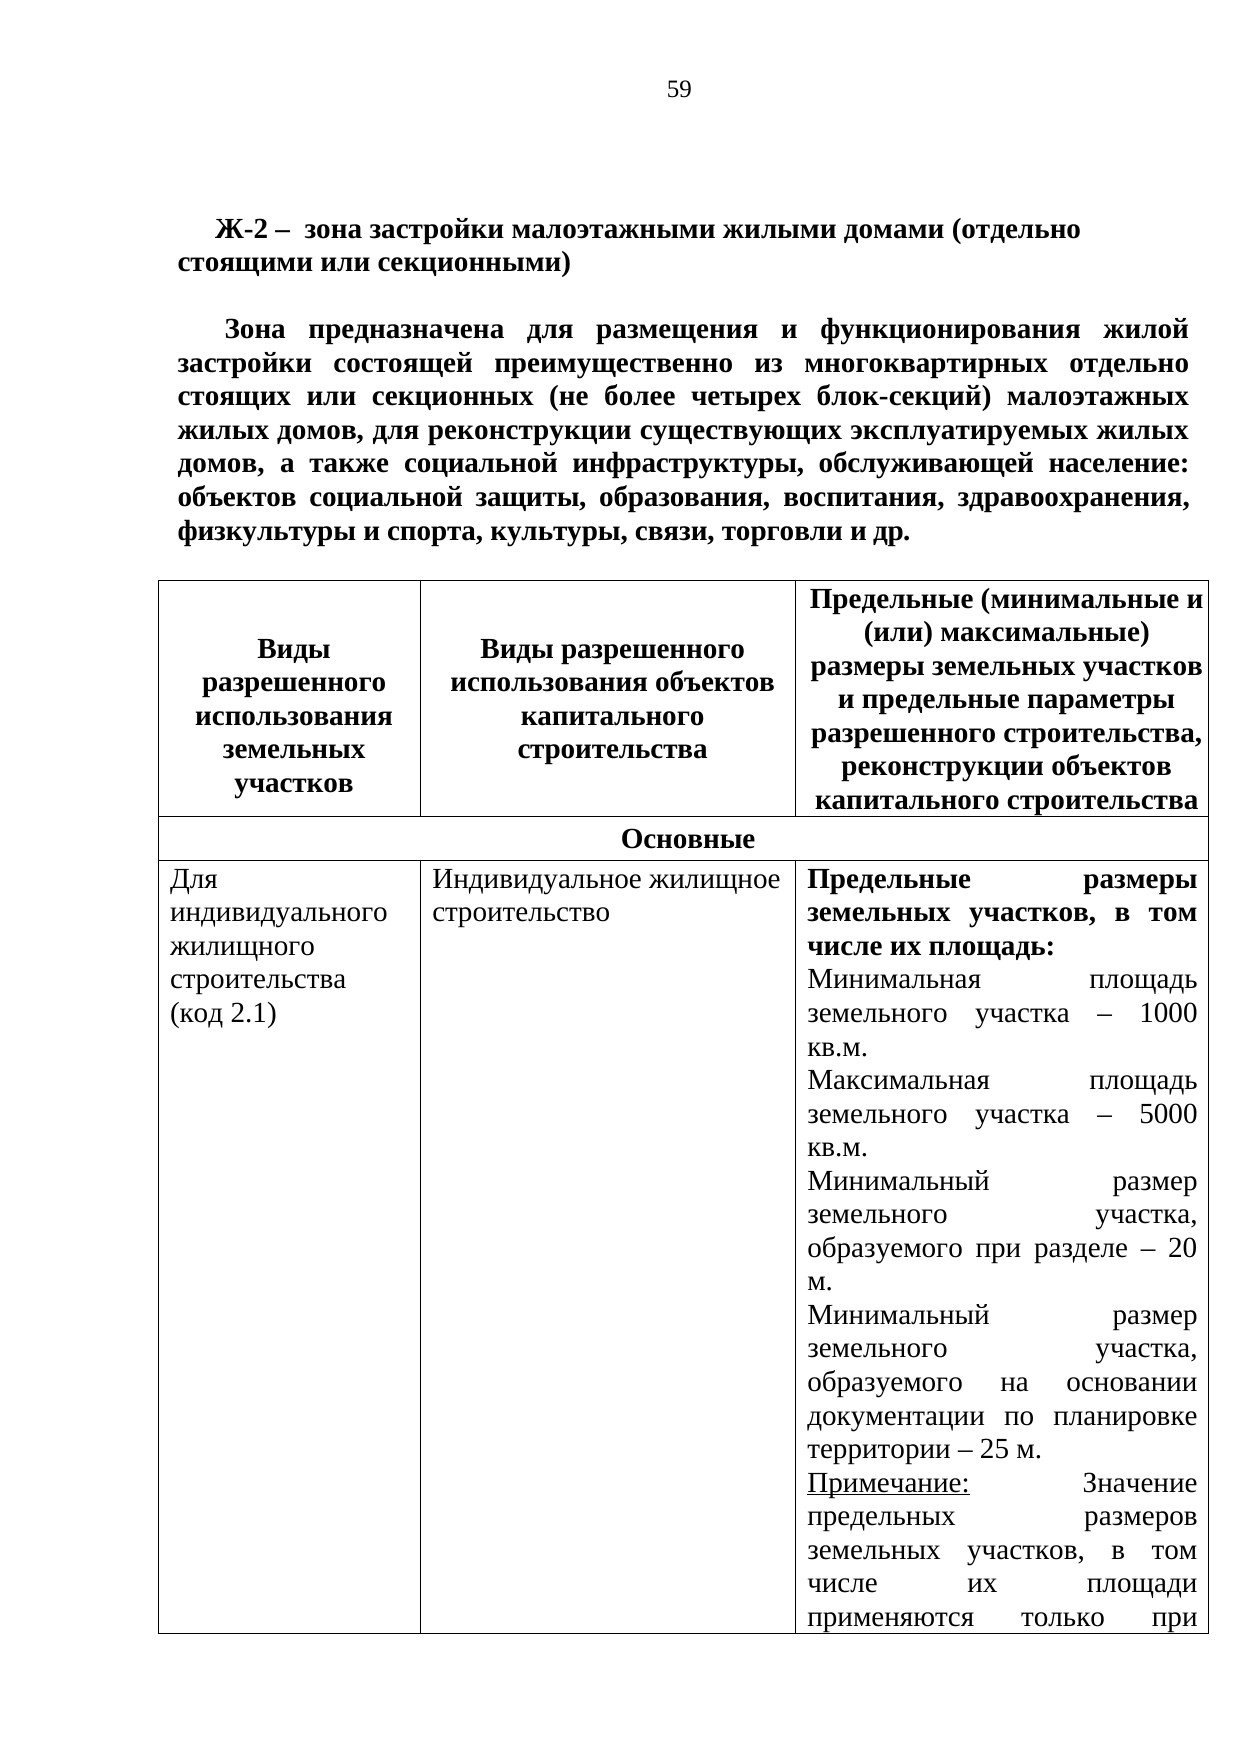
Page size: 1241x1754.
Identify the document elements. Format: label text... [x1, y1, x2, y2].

table_header Виды разрешенного использования объектов капитального строительства [421, 581, 795, 816]
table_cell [159, 861, 420, 1632]
table_header Виды разрешенного использования земельных участков [159, 581, 420, 816]
text Зона предназначена для размещения и функционирования жилой застройки состоящей преимущественно из многоквартирных отдельно стоящих или секционных (не более четырех блок-секций) малоэтажных жилых домов, для реконструкции существующих эксплуатируемых жилых домов, а также социальной инфраструктуры, обслуживающей население: объектов социальной защиты, образования, воспитания, здравоохранения, физкультуры и спорта, культуры, связи, торговли и др. [177, 311, 1190, 546]
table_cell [796, 861, 1208, 1632]
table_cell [421, 861, 795, 1632]
table_cell Основные [159, 817, 1208, 860]
text Ж-2 – зона застройки малоэтажными жилыми домами (отдельно стоящими или секционными) [177, 211, 1190, 278]
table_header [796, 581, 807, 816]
